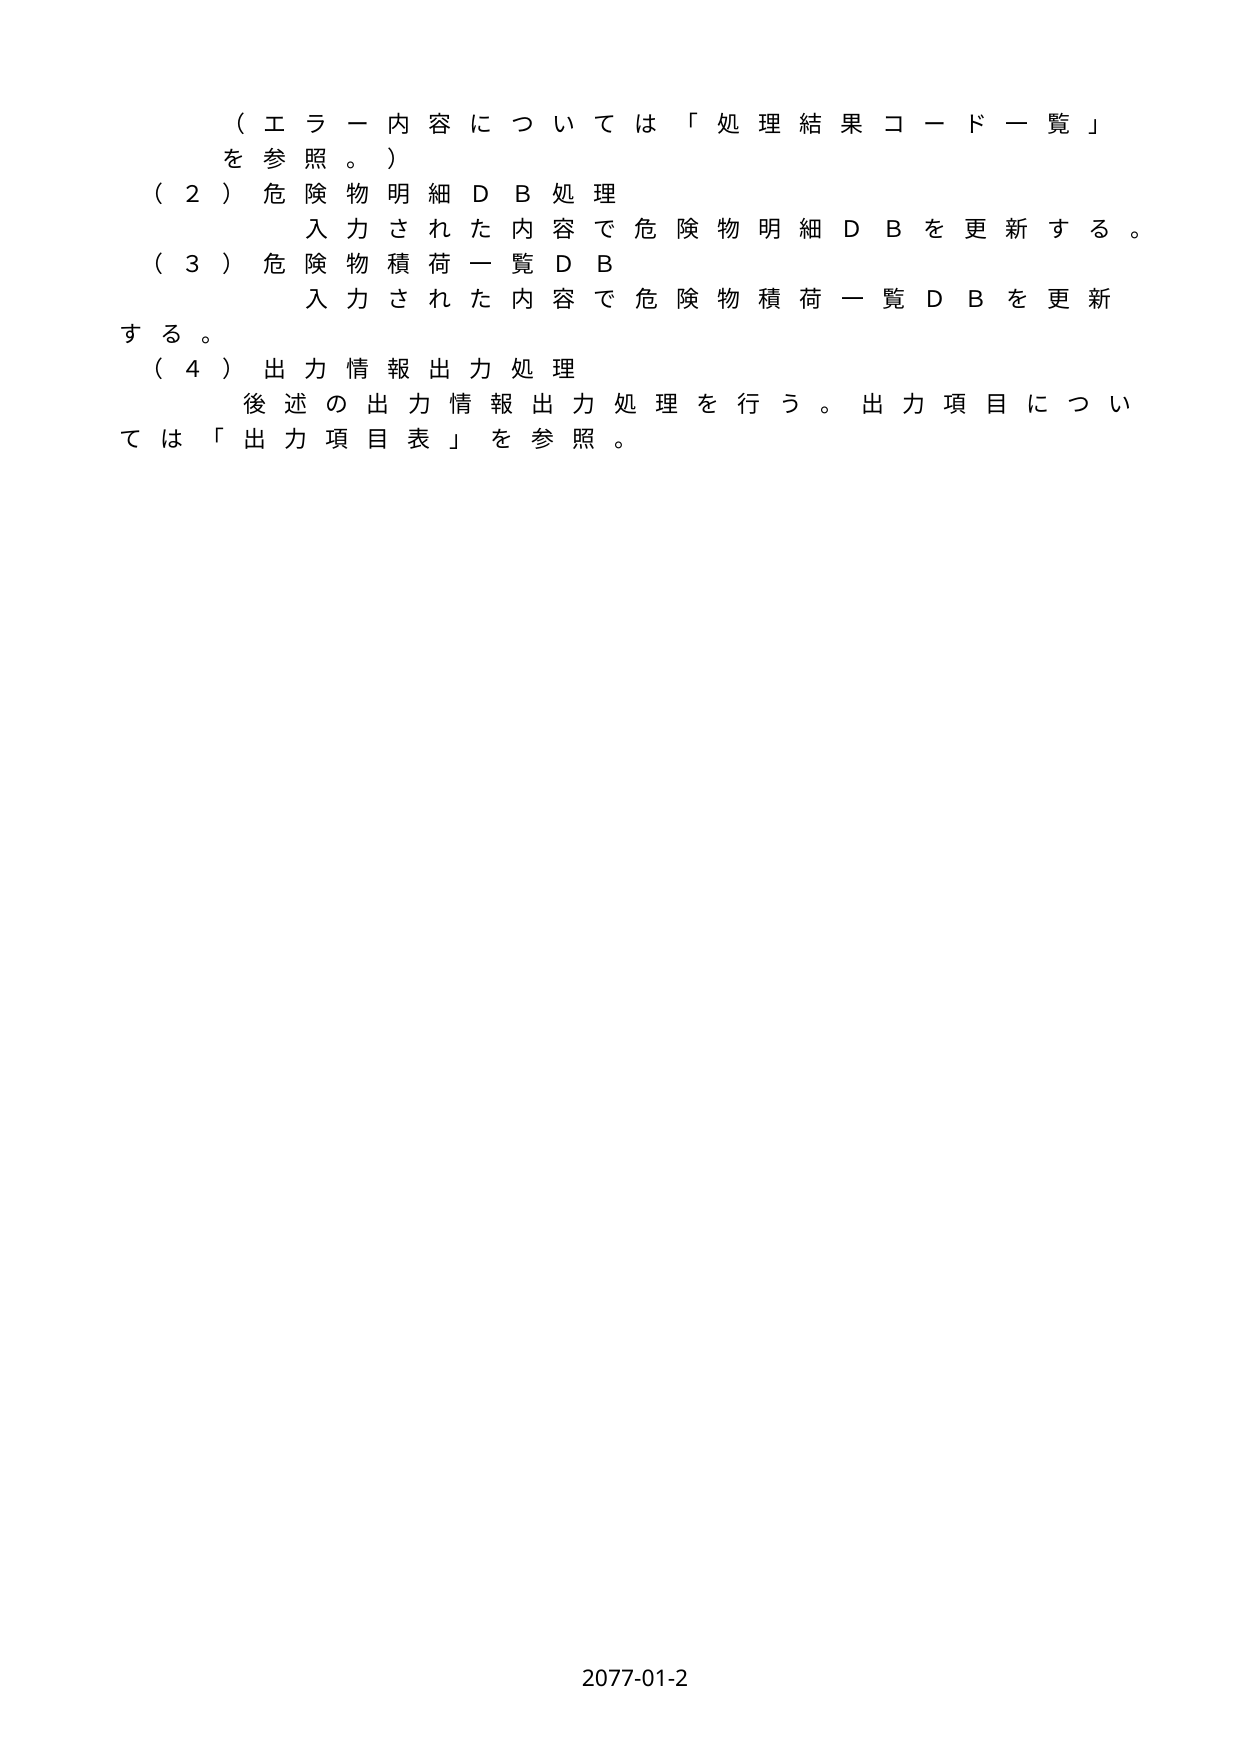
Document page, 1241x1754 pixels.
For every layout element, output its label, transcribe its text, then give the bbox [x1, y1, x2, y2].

text （３）危険物積荷一覧ＤＢ [119, 245, 1150, 280]
text 後述の出力情報出力処理を行う。出力項目については「出力項目表」を参照。 [119, 385, 1150, 455]
text （２）危険物明細ＤＢ処理 [119, 175, 1150, 210]
text 入力された内容で危険物積荷一覧ＤＢを更新する。 [119, 280, 1150, 350]
text 入力された内容で危険物明細ＤＢを更新する。 [119, 210, 1150, 245]
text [202, 105, 1150, 175]
text （４）出力情報出力処理 [119, 350, 1150, 385]
